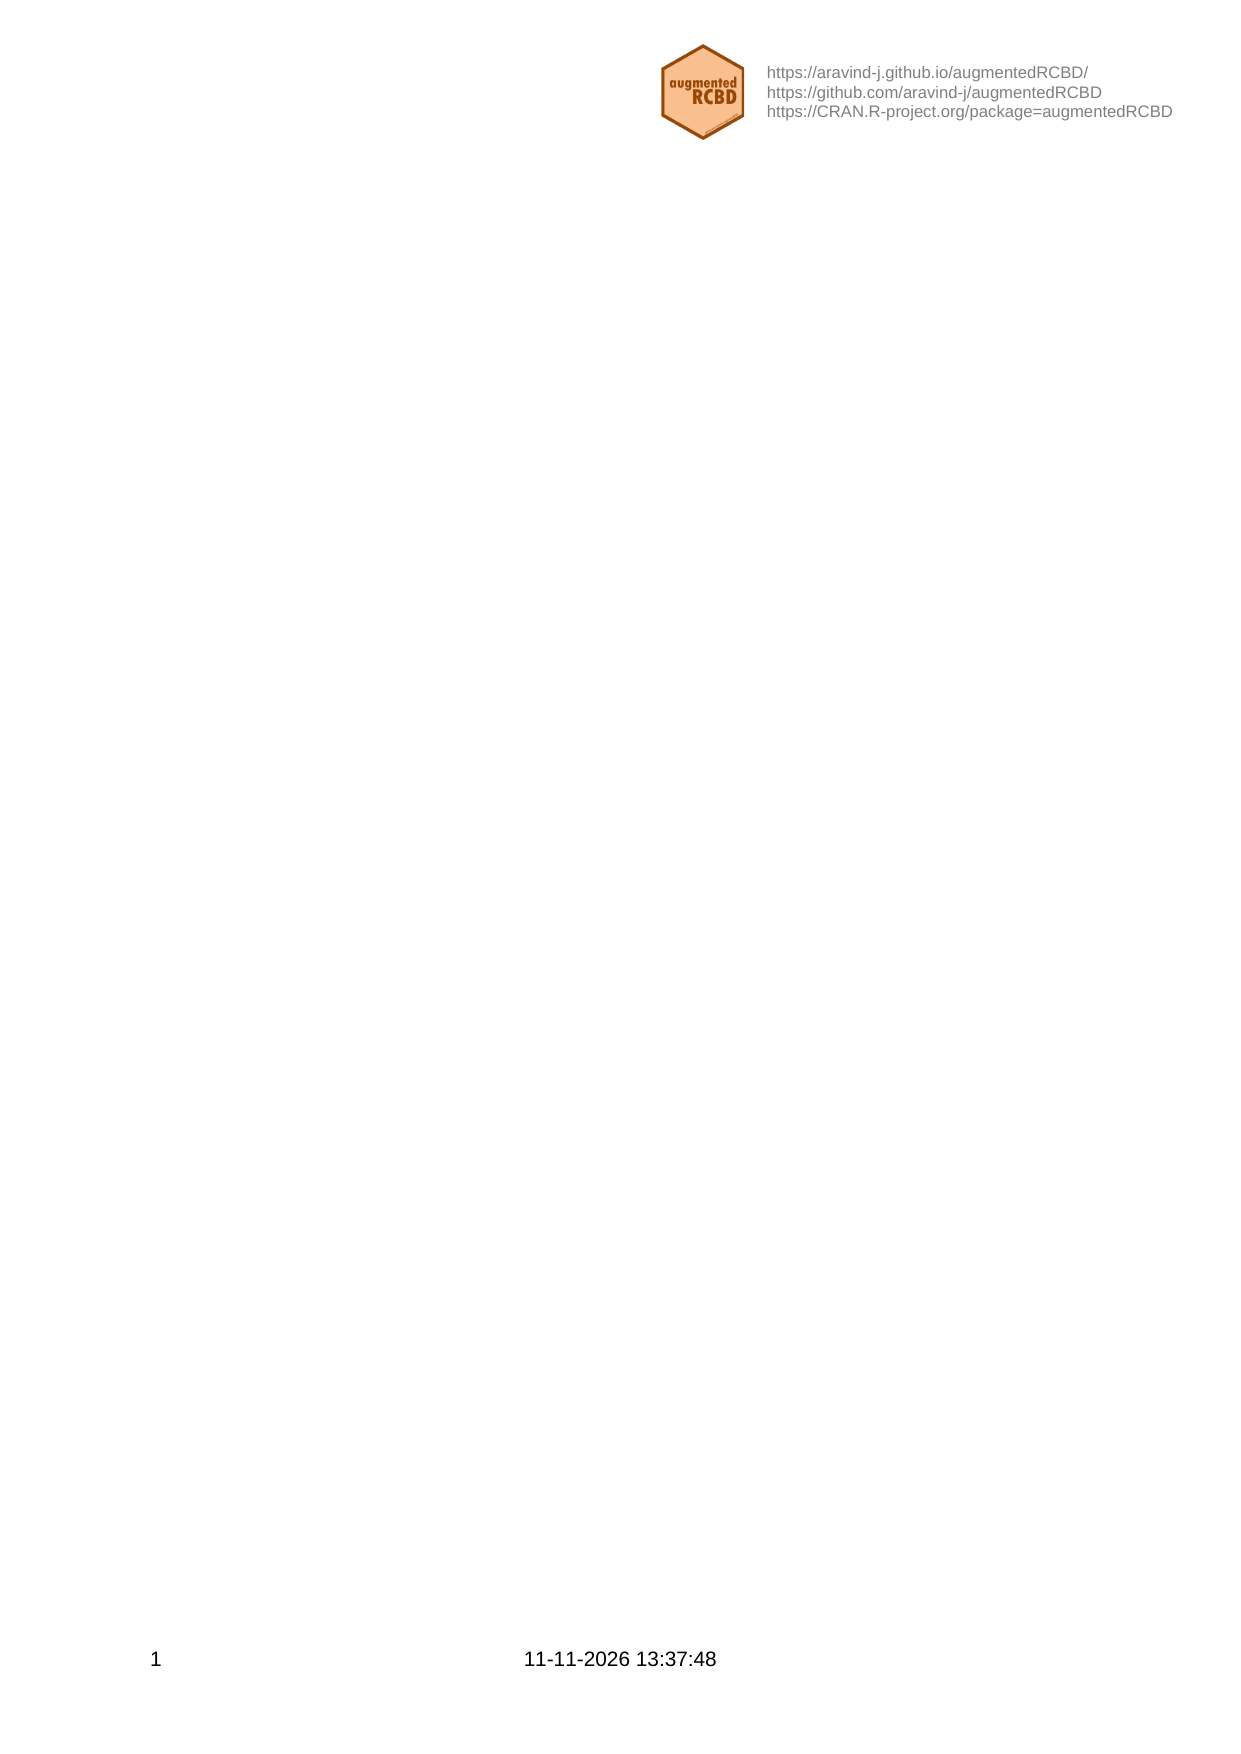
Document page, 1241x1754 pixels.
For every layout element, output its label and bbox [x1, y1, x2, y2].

picture [661, 44, 745, 140]
